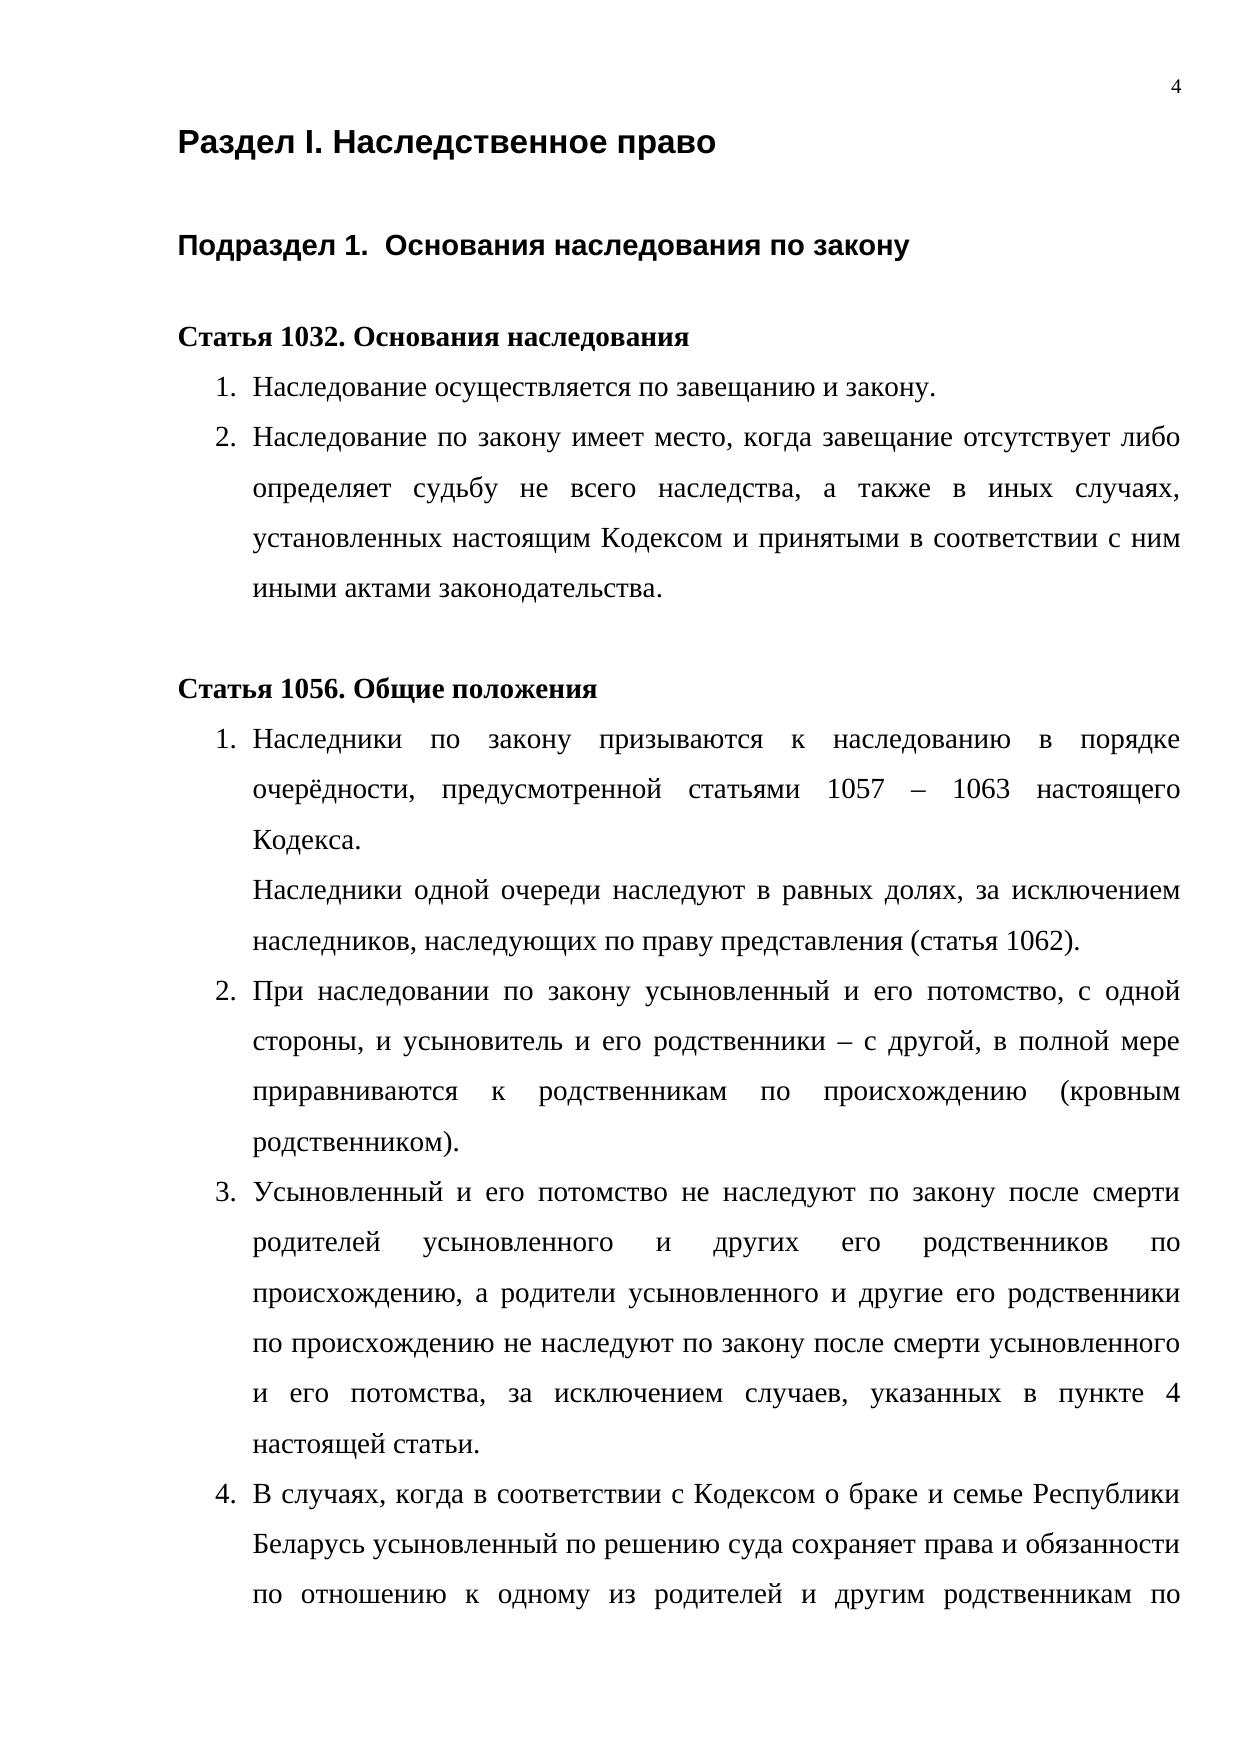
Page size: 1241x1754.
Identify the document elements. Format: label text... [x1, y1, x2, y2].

list При наследовании по закону усыновленный и его потомство, с одной стороны, и усыновитель и его родственники – с другой, в полной мере приравниваются к родственникам по происхождению (кровным родственником). [215, 973, 1181, 1157]
list Усыновленный и его потомство не наследуют по закону после смерти родителей усыновленного и других его родственников по происхождению, а родители усыновленного и другие его родственники по происхождению не наследуют по закону после смерти усыновленного и его потомства, за исключением случаев, указанных в пункте 4 настоящей статьи. [215, 1174, 1181, 1459]
subtitle Подраздел 1. Основания наследования по закону [177, 228, 1181, 261]
list Наследование по закону имеет место, когда завещание отсутствует либо определяет судьбу не всего наследства, а также в иных случаях, установленных настоящим Кодексом и принятыми в соответствии с ним иными актами законодательства. [215, 419, 1181, 604]
list Наследование осуществляется по завещанию и закону. [215, 369, 1181, 403]
list Наследники по закону призываются к наследованию в порядке очерёдности, предусмотренной статьями 1057 – 1063 настоящего Кодекса. [215, 721, 1181, 856]
text Наследники одной очереди наследуют в равных долях, за исключением наследников, наследующих по праву представления (статья 1062). [252, 872, 1181, 956]
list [215, 1476, 1181, 1610]
subtitle Раздел I. Наследственное право [177, 122, 1181, 160]
text Статья 1056. Общие положения [177, 671, 1181, 704]
text Статья 1032. Основания наследования [177, 319, 1181, 352]
